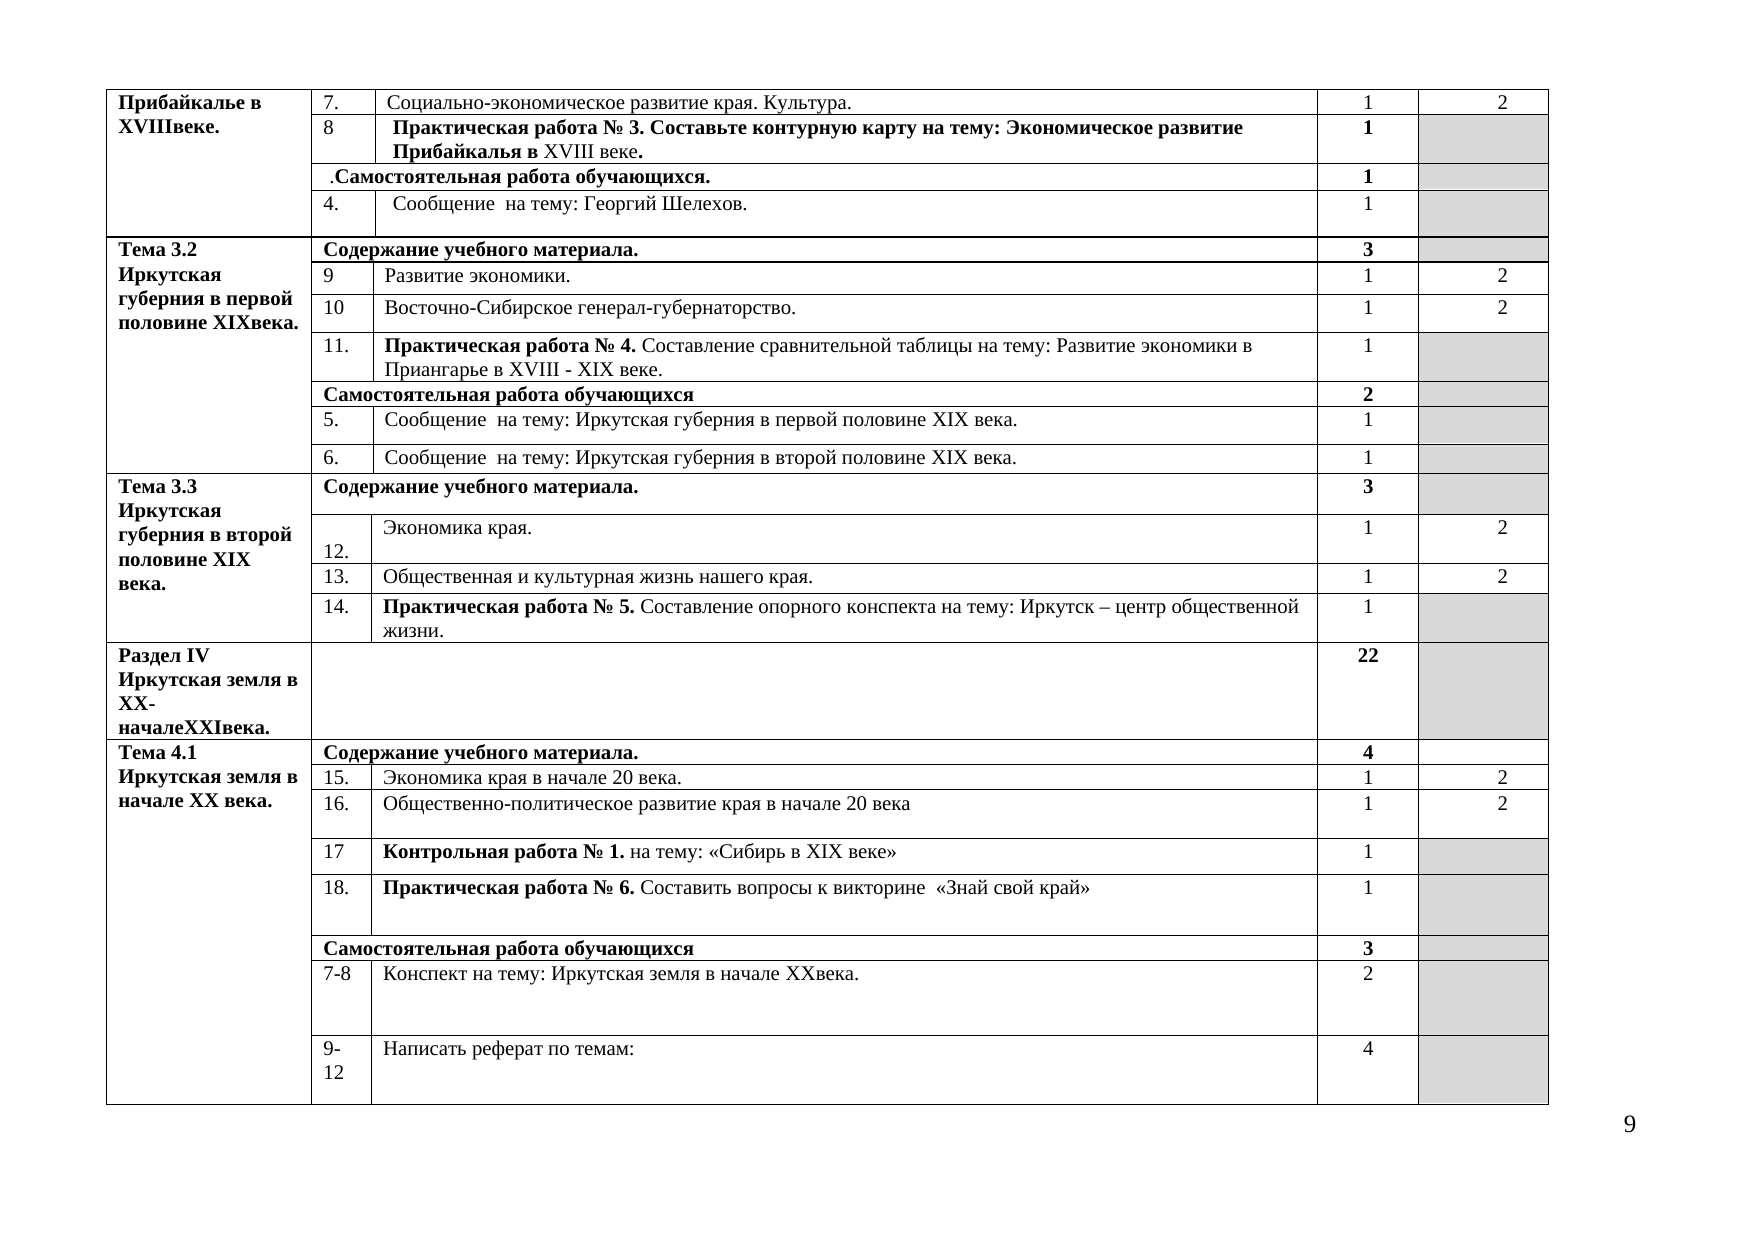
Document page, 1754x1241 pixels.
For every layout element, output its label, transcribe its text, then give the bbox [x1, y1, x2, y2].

table_cell Практическая работа № 4. Составление сравнительной таблицы на тему: Развитие экономики в Приангарье в XVIII - XIX веке. [374, 333, 1317, 381]
table_cell 1 [1318, 164, 1418, 189]
table_cell 3 [1318, 936, 1418, 960]
table_cell [1419, 382, 1548, 406]
table_cell 2 [1419, 765, 1548, 789]
table_cell Тема 3.3 Иркутская губерния в второй половине XIX века. [107, 474, 311, 642]
table_cell [1419, 164, 1548, 189]
table_cell 13. [312, 564, 371, 593]
table_cell [1419, 740, 1548, 764]
table_cell Самостоятельная работа обучающихся [312, 382, 1317, 406]
table_cell 8 [312, 115, 375, 163]
table_cell 4 [1318, 1036, 1418, 1103]
table_cell [1419, 936, 1548, 960]
table_cell [1419, 839, 1548, 874]
table_cell Конспект на тему: Иркутская земля в начале XXвека. [372, 961, 1317, 1035]
table_cell 4 [1318, 740, 1418, 764]
table_cell 1 [1318, 191, 1418, 236]
table_cell 7-8 [312, 961, 371, 1035]
table_cell 22 [1318, 643, 1418, 739]
table_cell 4. [312, 191, 375, 236]
table_cell Сообщение на тему: Иркутская губерния в второй половине XIX века. [374, 445, 1317, 473]
table_cell 1 [1318, 875, 1418, 935]
table_cell [1419, 445, 1548, 473]
table_cell 1 [1318, 564, 1418, 593]
table_cell 1 [1318, 839, 1418, 874]
table_cell 1 [1318, 765, 1418, 789]
table_cell 9 [312, 263, 373, 294]
table_cell 17 [312, 839, 371, 874]
table_cell 1 [1318, 407, 1418, 443]
table_cell Раздел IV Иркутская земля в XX- началеXXIвека. [107, 643, 311, 739]
table_cell Содержание учебного материала. [312, 740, 1317, 764]
table_cell Общественно-политическое развитие края в начале 20 века [372, 790, 1317, 838]
table_cell Содержание учебного материала. [312, 474, 1317, 514]
table_cell 2 [1419, 90, 1548, 114]
table_cell Общественная и культурная жизнь нашего края. [372, 564, 1317, 593]
table_cell 12. [312, 515, 371, 563]
table_cell Восточно-Сибирское генерал-губернаторство. [374, 295, 1317, 332]
table_cell Социально-экономическое развитие края. Культура. [376, 90, 1317, 114]
table_cell 3 [1318, 474, 1418, 514]
table_cell [1419, 1036, 1548, 1103]
table_cell 2 [1419, 295, 1548, 332]
table_cell 1 [1318, 515, 1418, 563]
table_cell 14. [312, 594, 371, 642]
table_cell 15. [312, 765, 371, 789]
table_cell Контрольная работа № 1. на тему: «Сибирь в XIX веке» [372, 839, 1317, 874]
table_cell 7. [312, 90, 375, 114]
table_cell 18. [312, 875, 371, 935]
table_cell 2 [1318, 382, 1418, 406]
table_cell 2 [1419, 564, 1548, 593]
table_cell 1 [1318, 115, 1418, 163]
table_cell Развитие экономики. [374, 263, 1317, 294]
table_cell .Самостоятельная работа обучающихся. [312, 164, 1317, 189]
table_cell [1419, 238, 1548, 261]
table_cell 2 [1419, 790, 1548, 838]
table_cell Практическая работа № 5. Составление опорного конспекта на тему: Иркутск – центр общественной жизни. [372, 594, 1317, 642]
table_cell 1 [1318, 90, 1418, 114]
table_cell 2 [1419, 515, 1548, 563]
table_cell 10 [312, 295, 373, 332]
table_cell [1419, 643, 1548, 739]
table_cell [372, 1036, 1317, 1103]
table_cell 2 [1419, 263, 1548, 294]
table_cell 16. [312, 790, 371, 838]
table_cell [1419, 115, 1548, 163]
table_cell [1419, 191, 1548, 236]
table_cell Практическая работа № 3. Составьте контурную карту на тему: Экономическое развитие Прибайкалья в XVIII веке. [376, 115, 1317, 163]
table_cell 3 [1318, 238, 1418, 261]
table_cell Самостоятельная работа обучающихся [312, 936, 1317, 960]
table_cell Экономика края. [372, 515, 1317, 563]
table_cell [1419, 407, 1548, 443]
table_cell Сообщение на тему: Георгий Шелехов. [376, 191, 1317, 236]
table_cell [1419, 474, 1548, 514]
table_cell [1419, 333, 1548, 381]
table_cell 1 [1318, 594, 1418, 642]
table_cell Тема 4.1 Иркутская земля в начале XX века. [107, 740, 311, 1103]
table_cell 9-12 [312, 1036, 371, 1103]
table_cell 1 [1318, 295, 1418, 332]
table_cell Практическая работа № 6. Составить вопросы к викторине «Знай свой край» [372, 875, 1317, 935]
table_cell 1 [1318, 263, 1418, 294]
table_cell 5. [312, 407, 373, 443]
table_cell 1 [1318, 445, 1418, 473]
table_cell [107, 90, 311, 236]
table_cell Экономика края в начале 20 века. [372, 765, 1317, 789]
table_cell 1 [1318, 333, 1418, 381]
table_cell Содержание учебного материала. [312, 238, 1317, 261]
table_cell Сообщение на тему: Иркутская губерния в первой половине XIX века. [374, 407, 1317, 443]
table_cell 6. [312, 445, 373, 473]
table_cell 1 [1318, 790, 1418, 838]
table_cell [1419, 961, 1548, 1035]
table_cell [312, 643, 1317, 739]
table_cell 2 [1318, 961, 1418, 1035]
table_cell 11. [312, 333, 373, 381]
table_cell Тема 3.2 Иркутская губерния в первой половине XIXвека. [107, 238, 311, 473]
table_cell [1419, 594, 1548, 642]
table_cell [1419, 875, 1548, 935]
